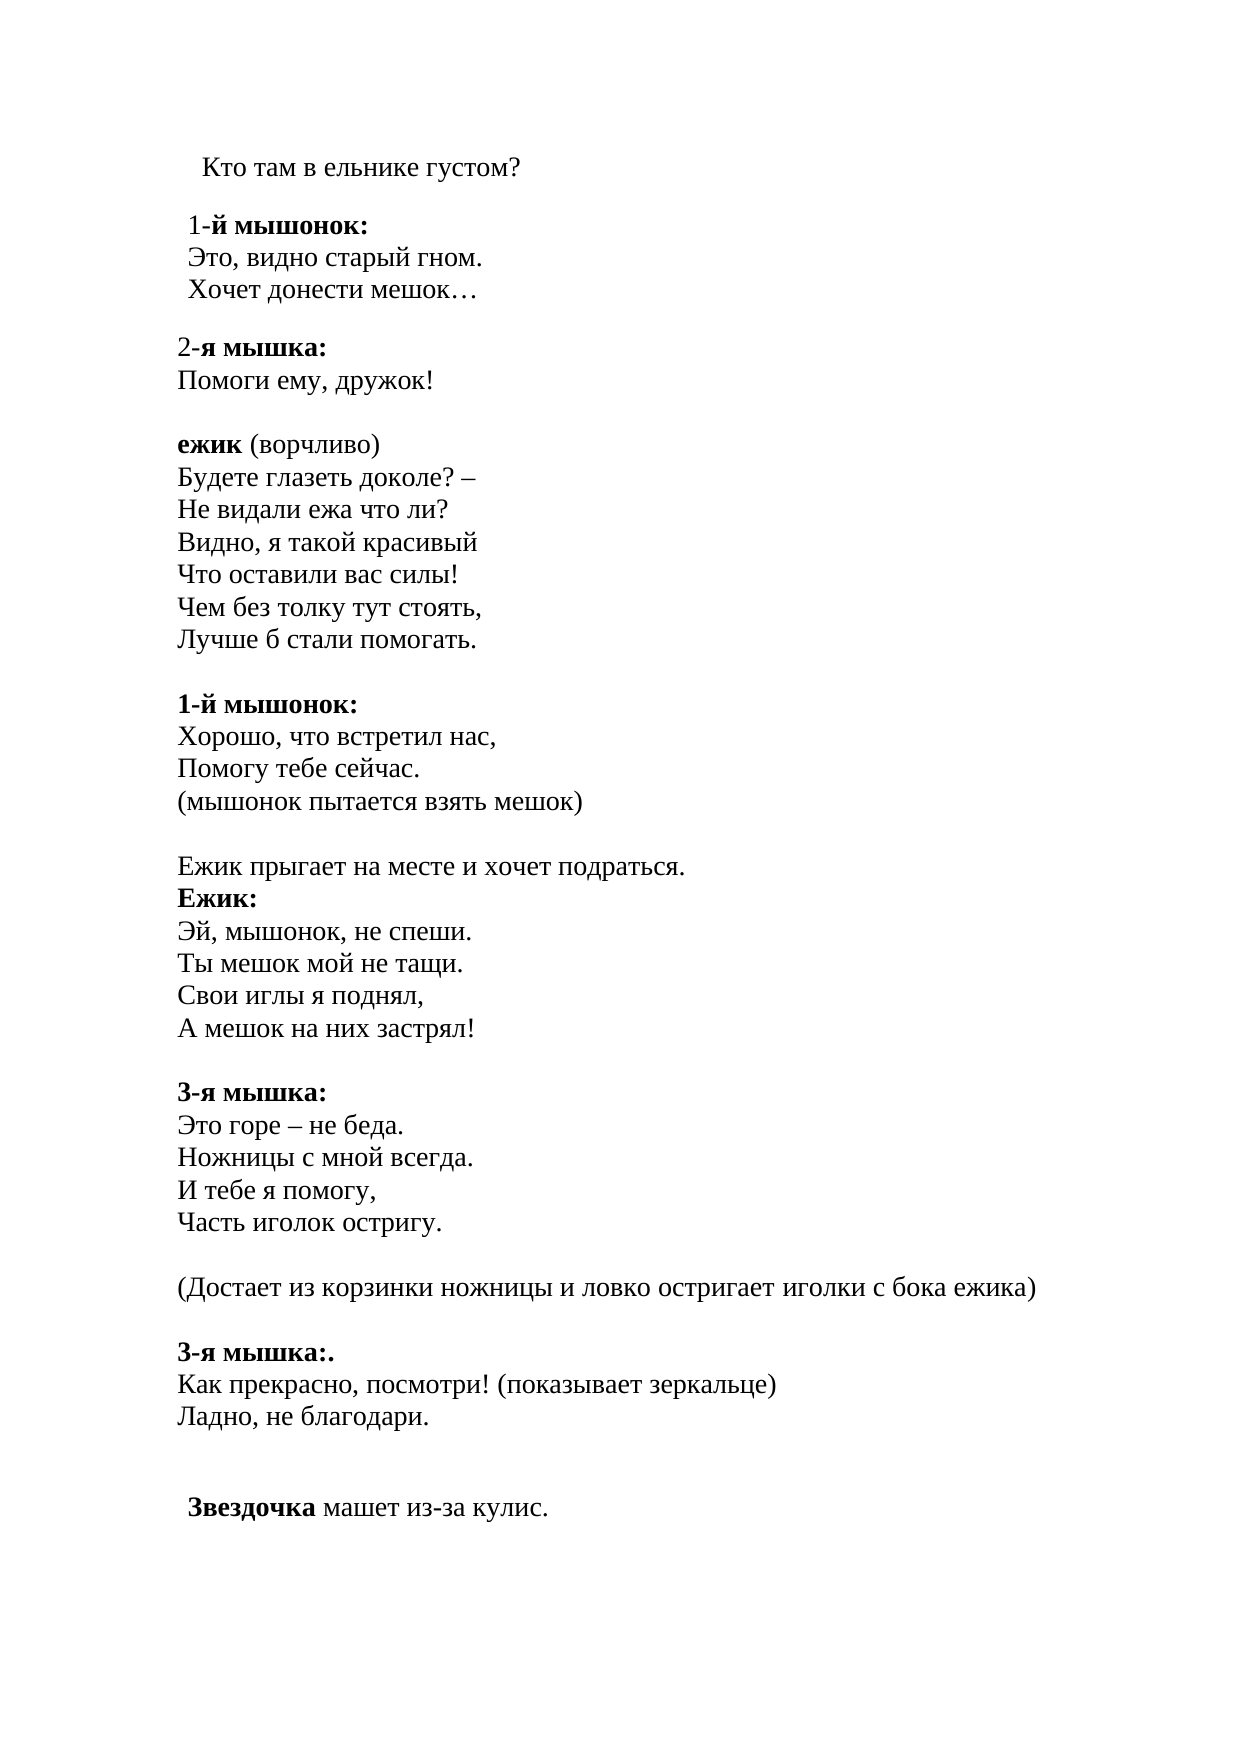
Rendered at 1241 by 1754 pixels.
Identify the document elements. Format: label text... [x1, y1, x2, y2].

list я мышка: Помоги ему, дружок! ежик (ворчливо) Будете глазеть доколе? – Не видали ежа что ли? Видно, я такой красивый Что оставили вас силы! Чем без толку тут стоять, Лучше б стали помогать. 1-й мышонок: Хорошо, что встретил нас, Помогу тебе сейчас. (мышонок пытается взять мешок) Ежик прыгает на месте и хочет подраться. Ежик: Эй, мышонок, не спеши. Ты мешок мой не тащи. Свои иглы я поднял, А мешок на них застрял! 3-я мышка: Это горе – не беда. Ножницы с мной всегда. И тебе я помогу, Часть иголок остригу. (Достает из корзинки ножницы и ловко остригает иголки с бока ежика) 3-я мышка:. Как прекрасно, посмотри! (показывает зеркальце) Ладно, не благодари. [177, 330, 1053, 1432]
list Звездочка машет из-за кулис. [187, 1457, 1053, 1522]
list й мышонок: Это, видно старый гном. Хочет донести мешок… [187, 208, 1053, 330]
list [187, 150, 1053, 208]
